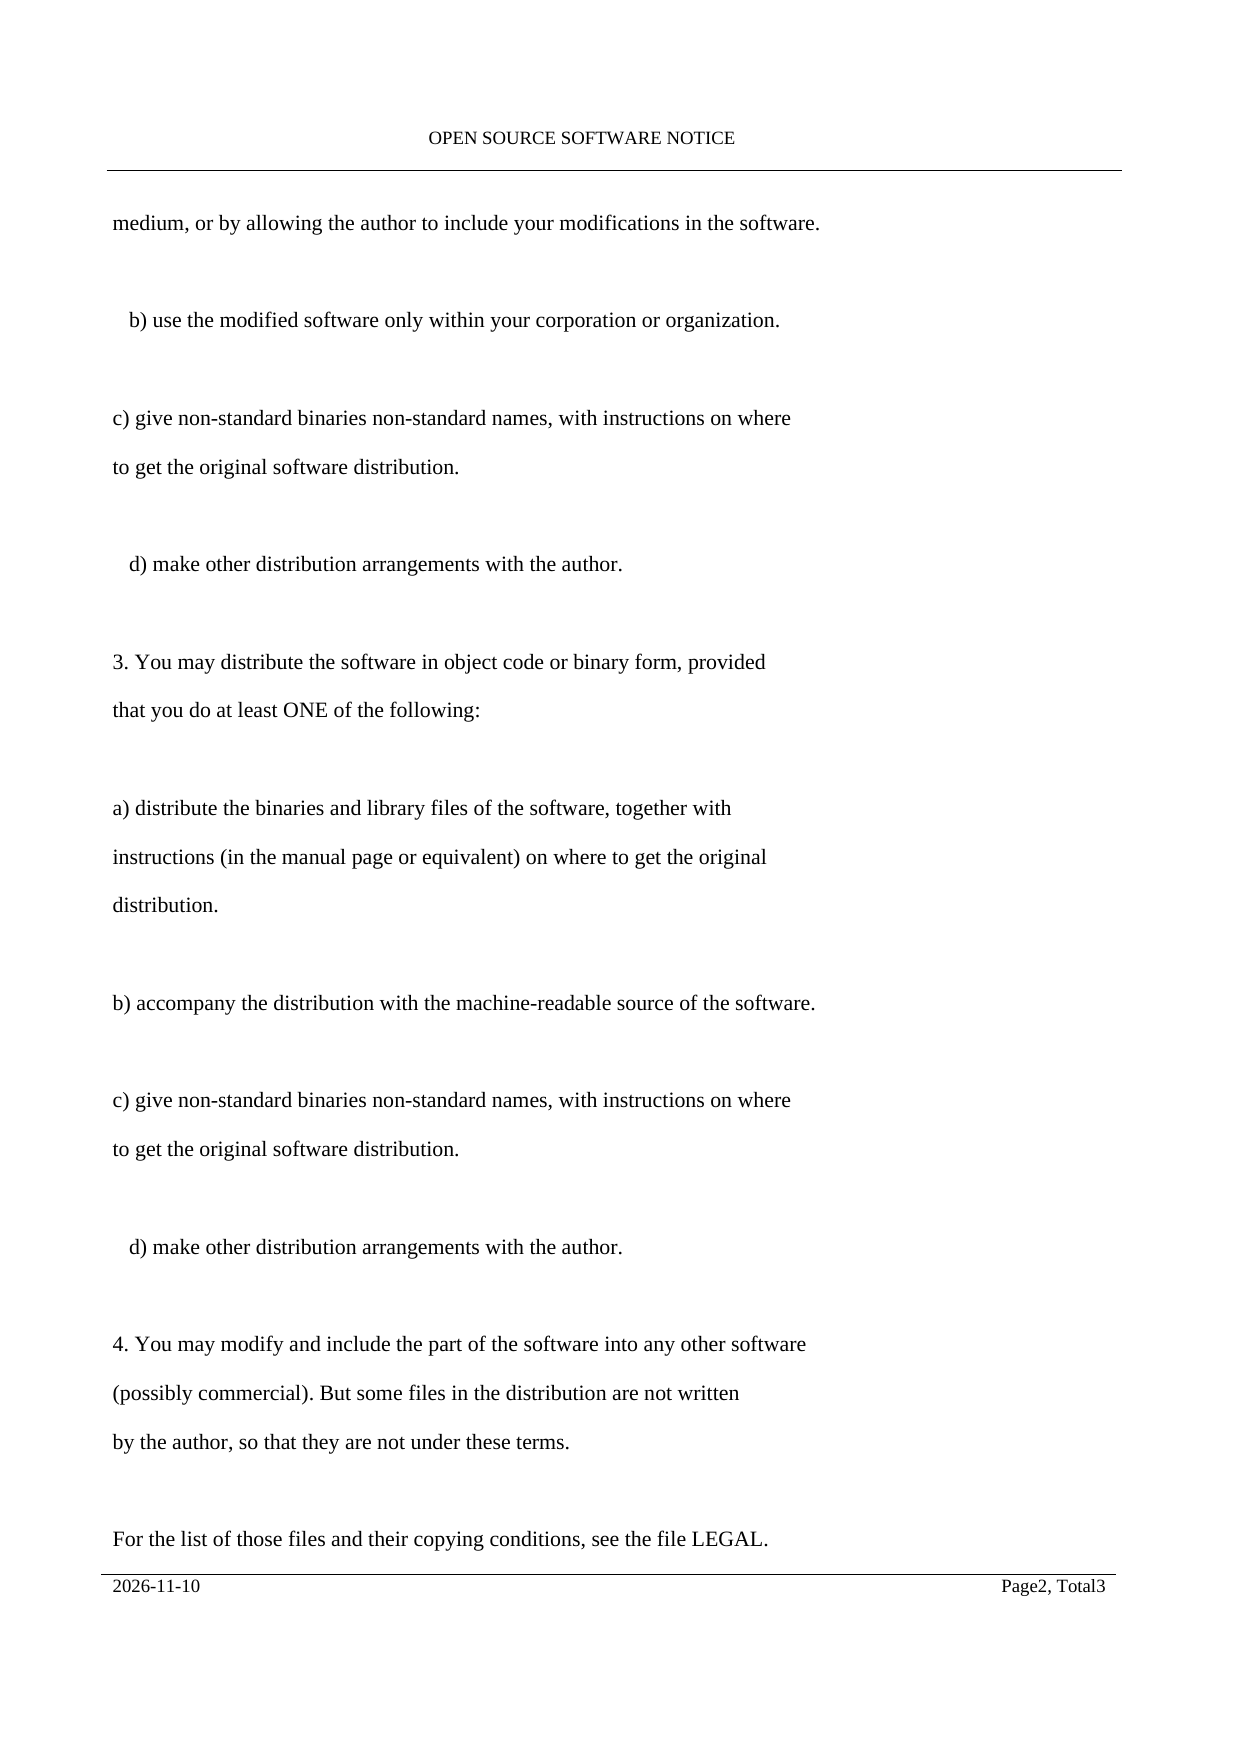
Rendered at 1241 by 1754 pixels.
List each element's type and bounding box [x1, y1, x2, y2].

text [112, 206, 1128, 1555]
